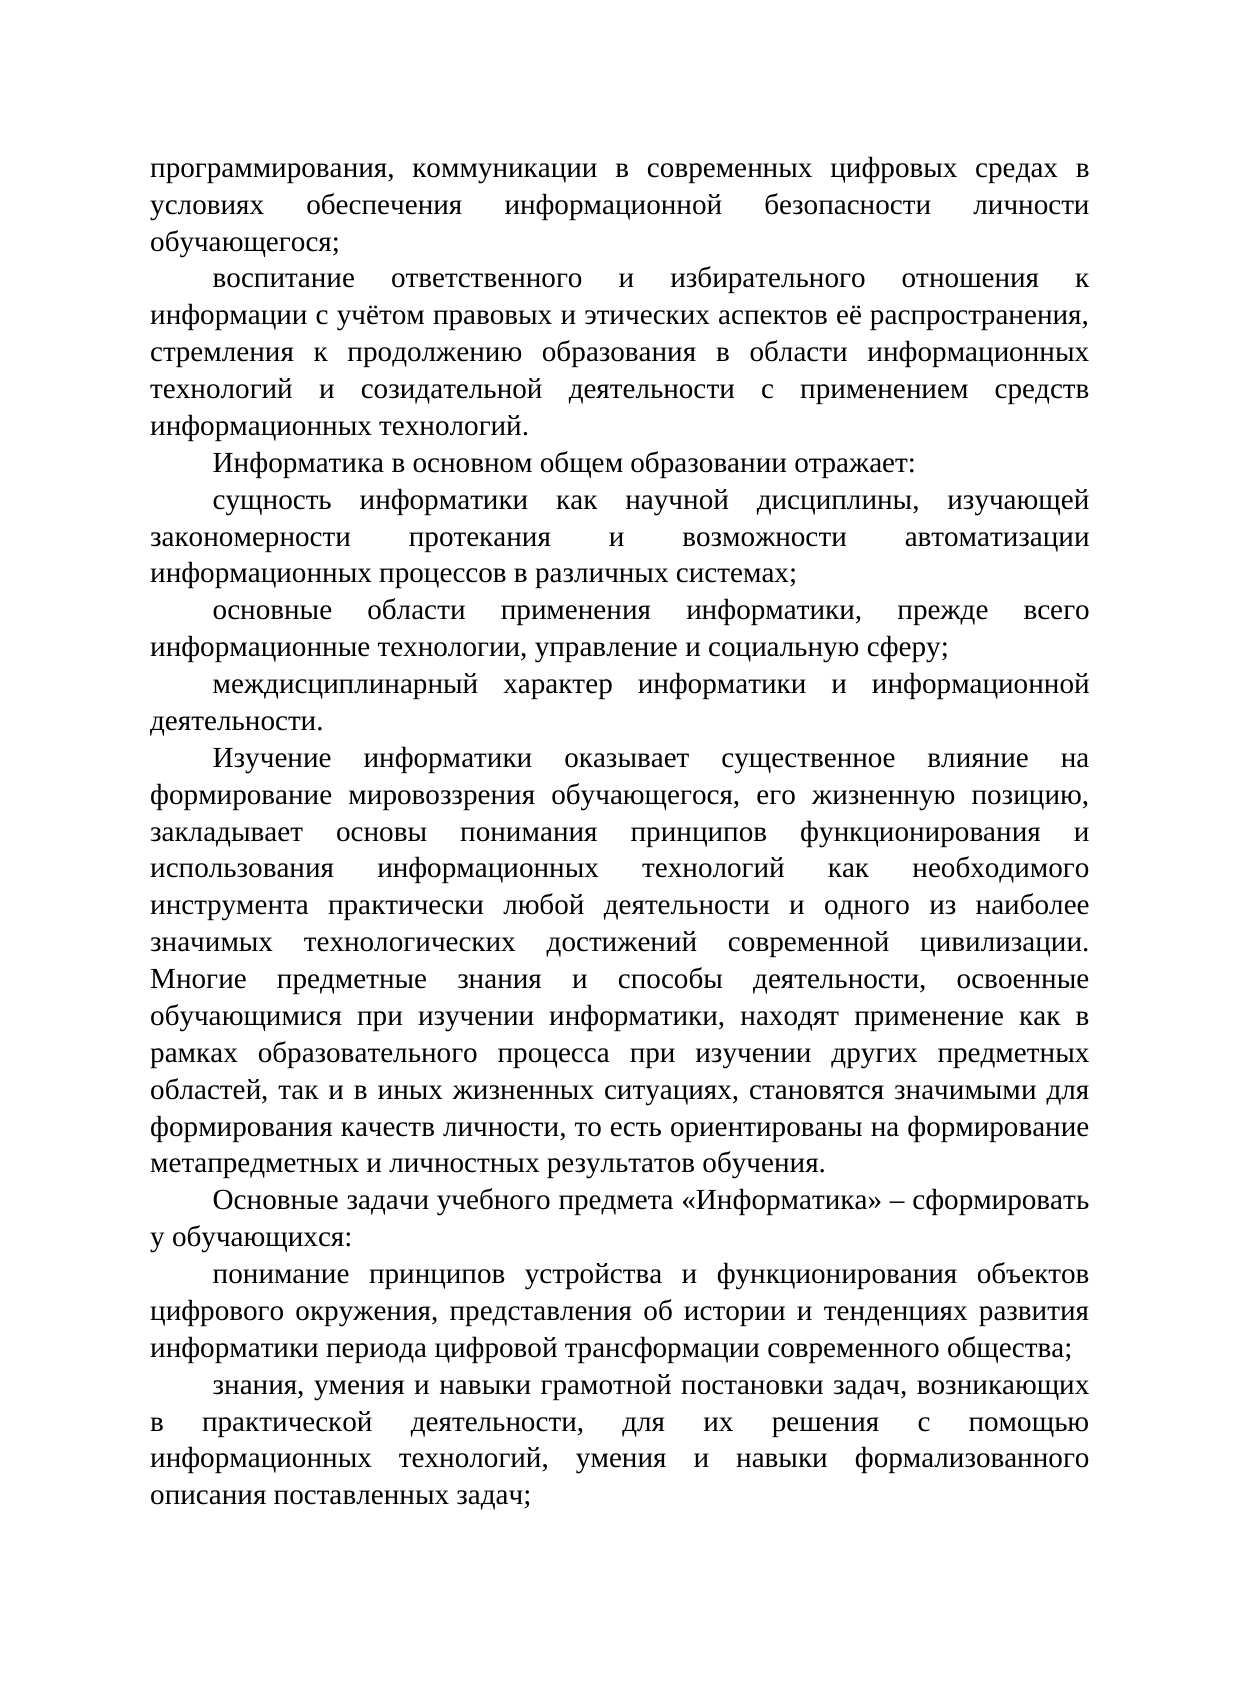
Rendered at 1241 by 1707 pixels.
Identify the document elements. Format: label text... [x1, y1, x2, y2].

text междисциплинарный характер информатики и информационной деятельности. [150, 666, 1090, 737]
text воспитание ответственного и избирательного отношения к информации с учётом правовых и этических аспектов её распространения, стремления к продолжению образования в области информационных технологий и созидательной деятельности с применением средств информационных технологий. [150, 261, 1090, 442]
text Основные задачи учебного предмета «Информатика» – сформировать у обучающихся: [150, 1182, 1090, 1253]
text сущность информатики как научной дисциплины, изучающей закономерности протекания и возможности автоматизации информационных процессов в различных системах; [150, 482, 1090, 589]
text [150, 150, 1090, 257]
text знания, умения и навыки грамотной постановки задач, возникающих в практической деятельности, для их решения с помощью информационных технологий, умения и навыки формализованного описания поставленных задач; [150, 1367, 1090, 1511]
text Информатика в основном общем образовании отражает: [150, 445, 1090, 478]
text понимание принципов устройства и функционирования объектов цифрового окружения, представления об истории и тенденциях развития информатики периода цифровой трансформации современного общества; [150, 1256, 1090, 1363]
text Изучение информатики оказывает существенное влияние на формирование мировоззрения обучающегося, его жизненную позицию, закладывает основы понимания принципов функционирования и использования информационных технологий как необходимого инструмента практически любой деятельности и одного из наиболее значимых технологических достижений современной цивилизации. Многие предметные знания и способы деятельности, освоенные обучающимися при изучении информатики, находят применение как в рамках образовательного процесса при изучении других предметных областей, так и в иных жизненных ситуациях, становятся значимыми для формирования качеств личности, то есть ориентированы на формирование метапредметных и личностных результатов обучения. [150, 740, 1090, 1179]
text основные области применения информатики, прежде всего информационные технологии, управление и социальную сферу; [150, 592, 1090, 663]
